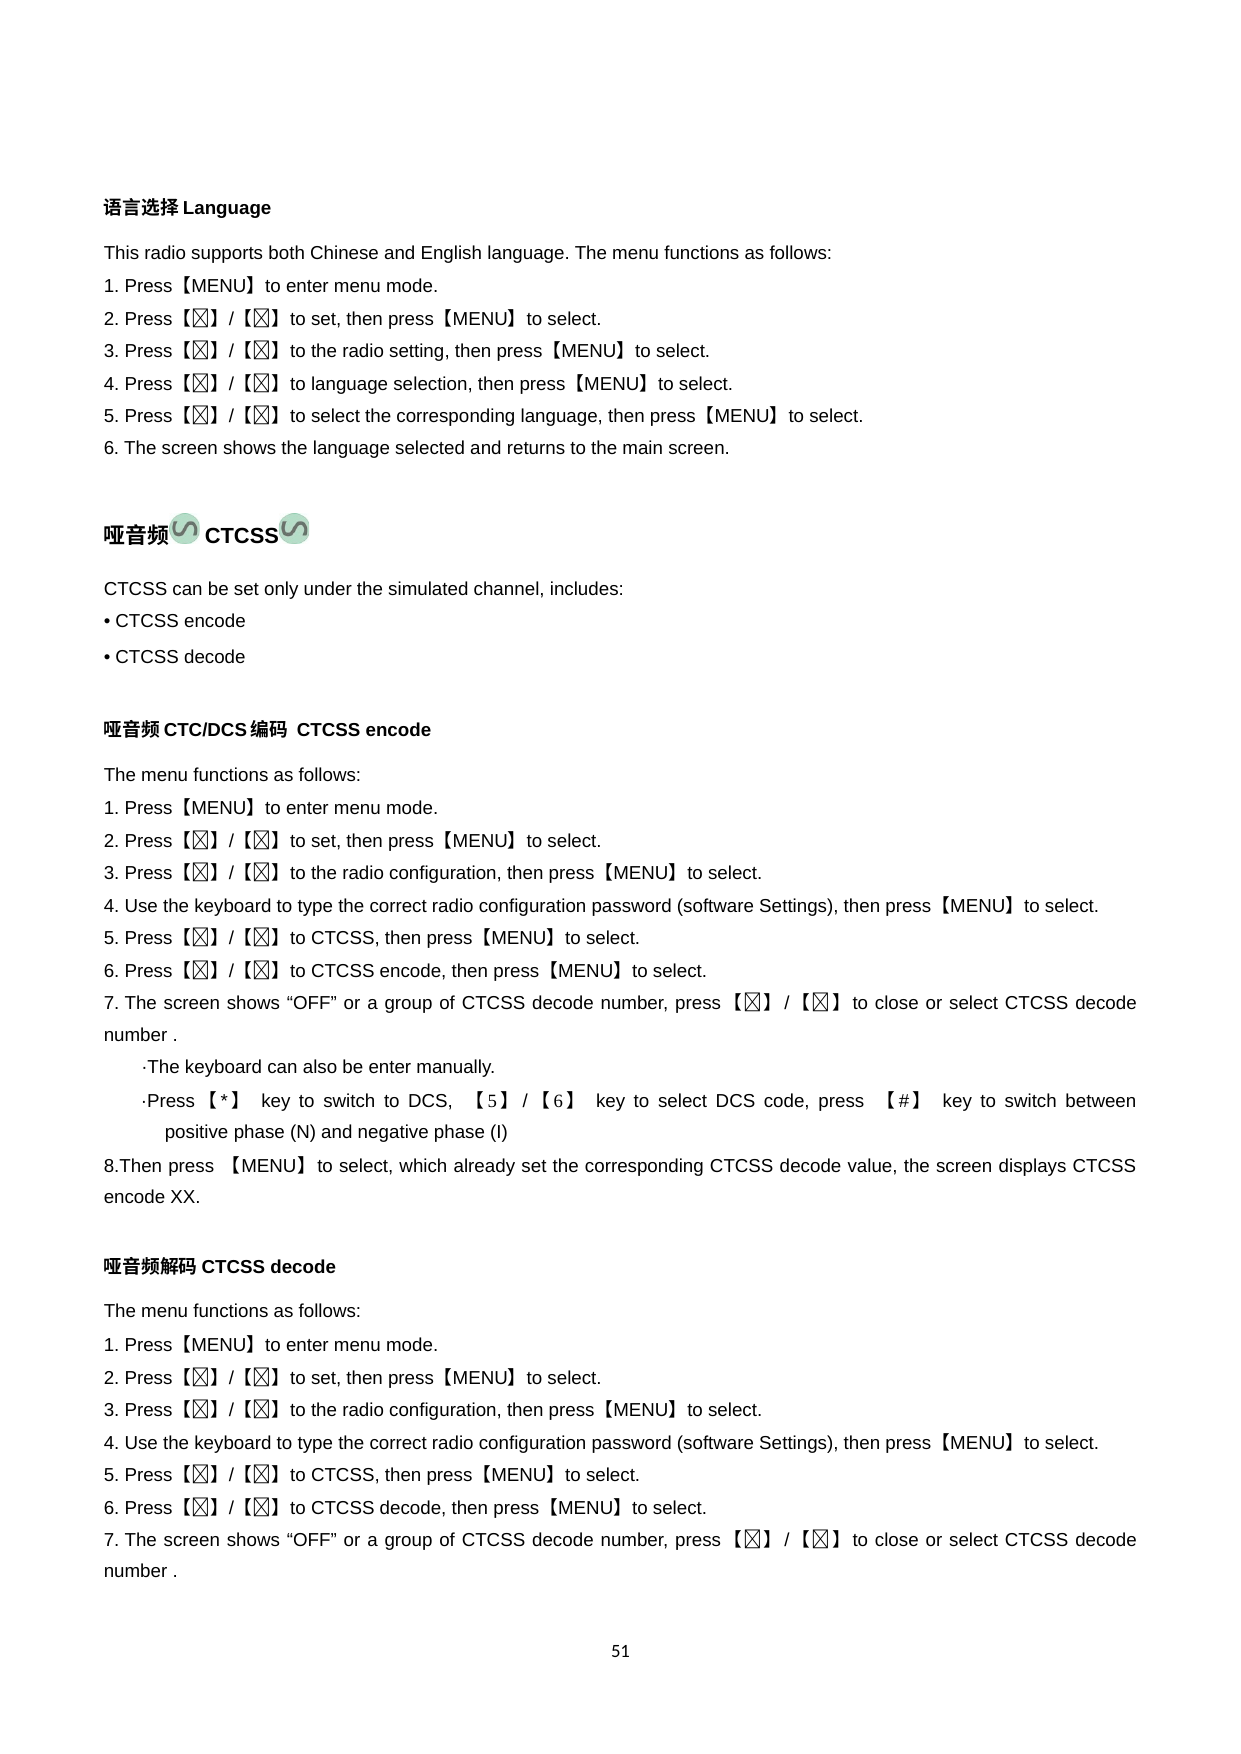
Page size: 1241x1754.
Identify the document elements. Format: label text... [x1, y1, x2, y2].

text This radio supports both Chinese and English language. The menu functions as follows: [103, 236, 1137, 268]
list The screen shows the language selected and returns to the main screen. [103, 431, 1137, 463]
list Press【】/【】to CTCSS, then press【MENU】to select. [103, 920, 1137, 953]
subtitle 哑音频解码 CTCSS decode [103, 1249, 1137, 1281]
list Press【】/【】to the radio configuration, then press【MENU】to select. [103, 1392, 1137, 1425]
text The menu functions as follows: [103, 1295, 1137, 1327]
list Press【】/【】to set, then press【MENU】to select. [103, 301, 1137, 333]
text • CTCSS encode [103, 605, 1137, 637]
list Press【】/【】to set, then press【MENU】to select. [103, 1360, 1137, 1392]
list Press【】/【】to the radio setting, then press【MENU】to select. [103, 333, 1137, 366]
list Press【】/【】to CTCSS encode, then press【MENU】to select. [103, 953, 1137, 985]
text CTCSS can be set only under the simulated channel, includes: [103, 572, 1137, 605]
list Press【MENU】to enter menu mode. [103, 1327, 1137, 1360]
picture [278, 513, 310, 544]
list Use the keyboard to type the correct radio configuration password (software Settings), then press【MENU】to select. [103, 888, 1137, 920]
list Press【MENU】to enter menu mode. [103, 790, 1137, 823]
subtitle 语言选择 Language [103, 190, 1137, 222]
list Press【】/【】to the radio configuration, then press【MENU】to select. [103, 855, 1137, 888]
list Press【】/【】to select the corresponding language, then press【MENU】to select. [103, 398, 1137, 431]
text 哑音频 CTCSS [103, 499, 1137, 564]
picture [169, 513, 200, 544]
list Press【MENU】to enter menu mode. [103, 268, 1137, 301]
text 8.Then press 【MENU】to select, which already set the corresponding CTCSS decode value, the screen displays CTCSS encode XX. [103, 1148, 1137, 1213]
list ·Press【*】 key to switch to DCS, 【】/【】 key to select DCS code, press 【#】 key to switch between positive phase (N) and negative phase (I) [141, 1083, 1137, 1148]
list Press【】/【】to CTCSS, then press【MENU】to select. [103, 1457, 1137, 1490]
list The screen shows “OFF” or a group of CTCSS decode number, press【】/【】to close or select CTCSS decode number . [103, 1522, 1137, 1587]
subtitle 哑音频CTC/DCS编码 CTCSS encode [103, 712, 1137, 744]
list Press【】/【】to CTCSS decode, then press【MENU】to select. [103, 1490, 1137, 1522]
list Use the keyboard to type the correct radio configuration password (software Settings), then press【MENU】to select. [103, 1425, 1137, 1457]
list Press【】/【】to language selection, then press【MENU】to select. [103, 366, 1137, 398]
text • CTCSS decode [103, 640, 1137, 673]
list Press【】/【】to set, then press【MENU】to select. [103, 823, 1137, 855]
text The menu functions as follows: [103, 758, 1137, 790]
list The screen shows “OFF” or a group of CTCSS decode number, press【】/【】to close or select CTCSS decode number . [103, 985, 1137, 1050]
list ·The keyboard can also be enter manually. [103, 1050, 1137, 1083]
